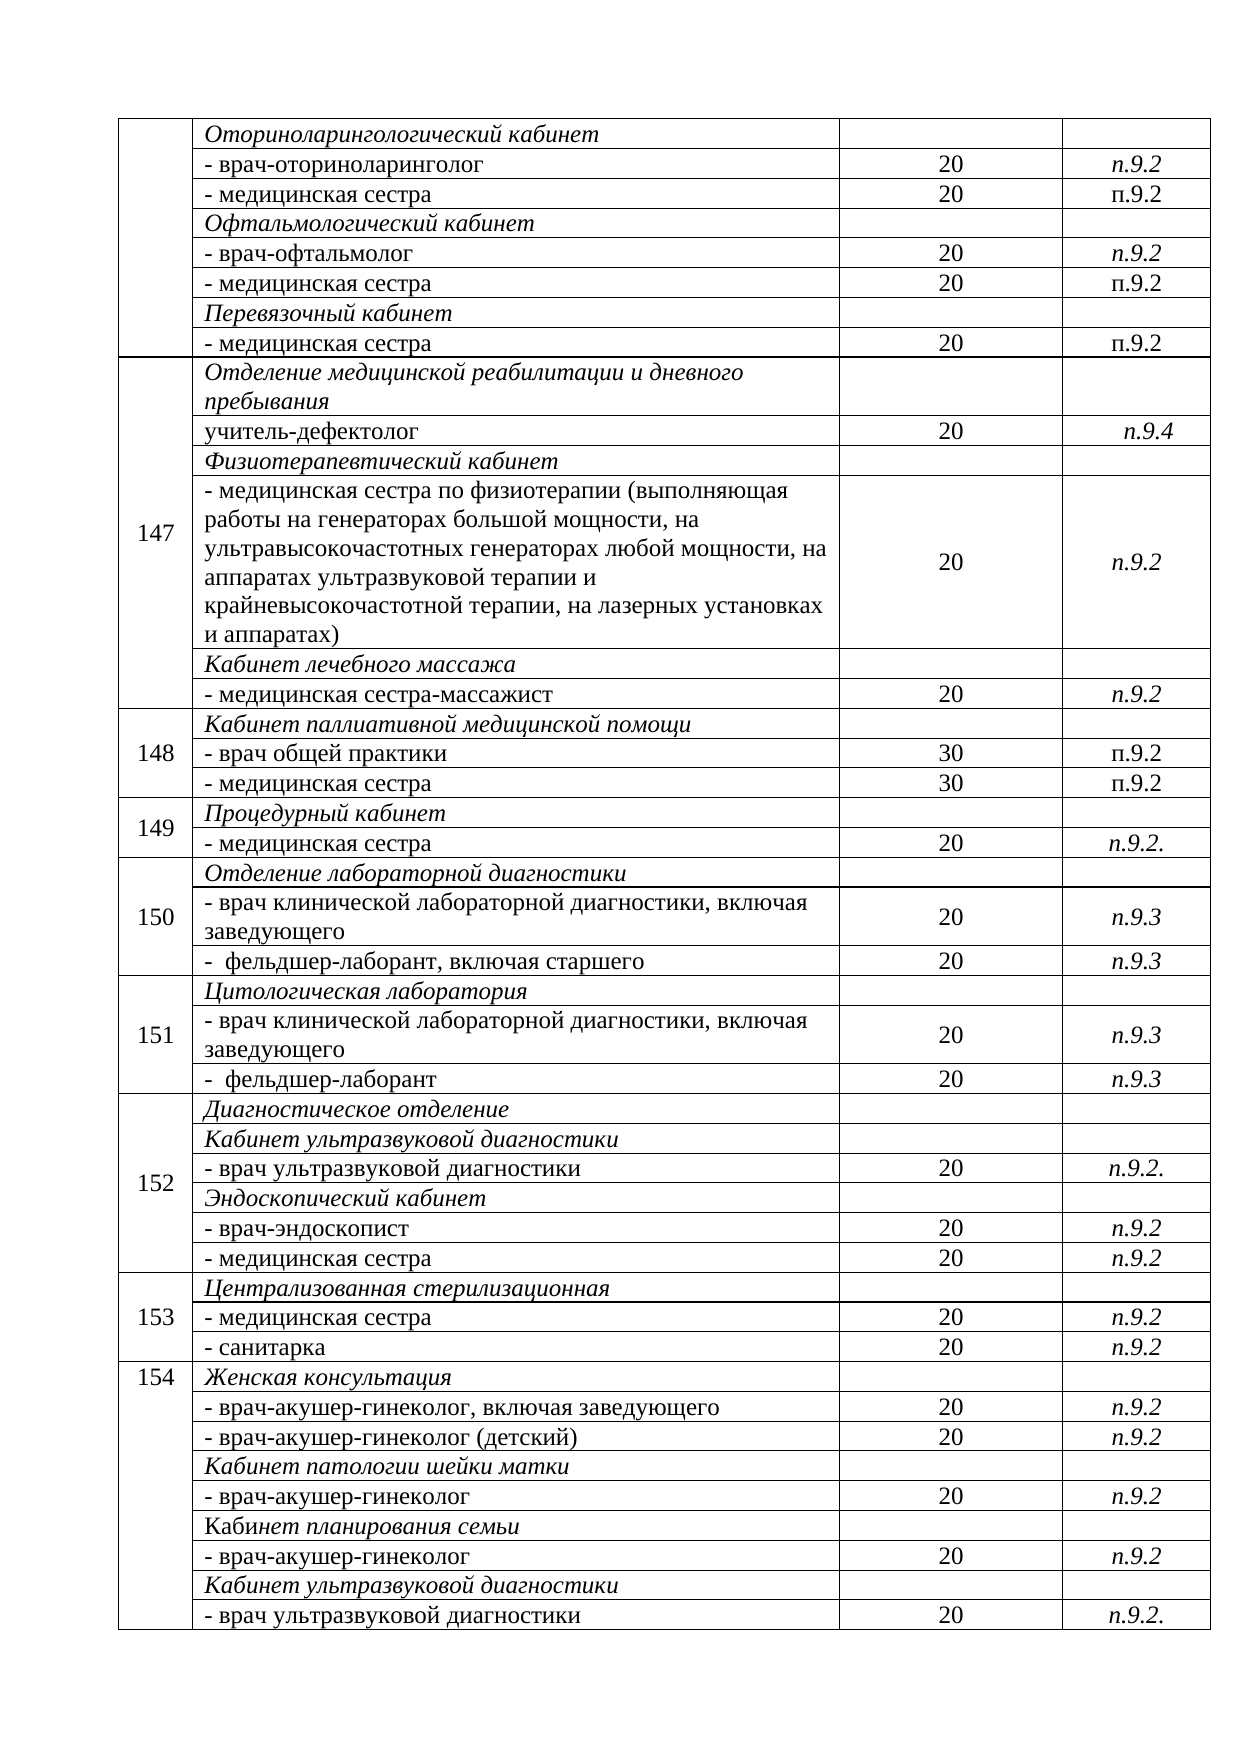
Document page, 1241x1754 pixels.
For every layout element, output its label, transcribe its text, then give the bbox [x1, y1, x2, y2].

table_cell - медицинская сестра [193, 179, 839, 207]
table_cell Перевязочный кабинет [193, 298, 839, 327]
table_cell - медицинская сестра [193, 768, 839, 797]
table_cell 148 [119, 709, 192, 797]
table_cell - санитарка [193, 1332, 839, 1361]
table_cell [1063, 1362, 1210, 1391]
table_cell Процедурный кабинет [193, 798, 839, 827]
table_cell п.9.2 [1063, 1422, 1210, 1450]
table_cell [1063, 1183, 1210, 1212]
table_cell 20 [840, 238, 1062, 267]
table_cell п.9.2 [1063, 238, 1210, 267]
table_cell Кабинет ультразвуковой диагностики [193, 1124, 839, 1152]
table_cell - фельдшер-лаборант [193, 1064, 839, 1093]
table_cell [1063, 709, 1210, 737]
table_cell [1063, 1094, 1210, 1123]
table_cell п.9.2 [1063, 476, 1210, 648]
table_cell [1063, 1273, 1210, 1301]
table_cell [1063, 1571, 1210, 1599]
table_cell п.9.2 [1063, 179, 1210, 207]
table_cell п.9.4 [1063, 416, 1210, 445]
table_cell п.9.3 [1063, 1006, 1210, 1063]
table_cell [1063, 358, 1210, 415]
table_cell [1063, 798, 1210, 827]
table_cell [840, 119, 1062, 148]
table_cell 20 [840, 828, 1062, 857]
table_cell 20 [840, 416, 1062, 445]
table_cell 20 [840, 888, 1062, 945]
table_cell 20 [840, 1213, 1062, 1242]
table_cell Эндоскопический кабинет [193, 1183, 839, 1212]
table_cell - врач-акушер-гинеколог [193, 1481, 839, 1510]
table_cell [1063, 119, 1210, 148]
table_cell [1063, 209, 1210, 237]
table_cell п.9.2 [1063, 1213, 1210, 1242]
table_cell - медицинская сестра [193, 328, 839, 356]
table_cell - врач клинической лабораторной диагностики, включая заведующего [193, 888, 839, 945]
table_cell 20 [840, 1422, 1062, 1450]
table_cell - врач-акушер-гинеколог (детский) [193, 1422, 839, 1450]
table_cell [840, 976, 1062, 1004]
table_cell [840, 1273, 1062, 1301]
table_cell [840, 209, 1062, 237]
table_cell п.9.2 [1063, 328, 1210, 356]
table_cell п.9.2 [1063, 1541, 1210, 1569]
table_cell 20 [840, 1541, 1062, 1569]
table_cell - фельдшер-лаборант, включая старшего [193, 946, 839, 975]
table_cell п.9.2 [1063, 1303, 1210, 1331]
table_cell 20 [840, 1600, 1062, 1629]
table_cell 20 [840, 179, 1062, 207]
table_cell [840, 858, 1062, 886]
table_cell 154 [119, 1362, 192, 1629]
table_cell - врач-оториноларинголог [193, 149, 839, 178]
table_cell Централизованная стерилизационная [193, 1273, 839, 1301]
table_cell п.9.2. [1063, 1154, 1210, 1182]
table_cell Оториноларингологический кабинет [193, 119, 839, 148]
table_cell Офтальмологический кабинет [193, 209, 839, 237]
table_cell 20 [840, 1064, 1062, 1093]
table_cell [1063, 446, 1210, 474]
table_cell [840, 446, 1062, 474]
table_cell п.9.3 [1063, 1064, 1210, 1093]
table_cell [840, 298, 1062, 327]
table_cell 20 [840, 1006, 1062, 1063]
table_cell 20 [840, 268, 1062, 297]
table_cell Отделение медицинской реабилитации и дневного пребывания [193, 358, 839, 415]
table_cell 30 [840, 768, 1062, 797]
table_cell п.9.2 [1063, 1392, 1210, 1421]
table_cell [1063, 1451, 1210, 1480]
table_cell п.9.2. [1063, 1600, 1210, 1629]
table_cell [840, 1094, 1062, 1123]
table_cell 20 [840, 149, 1062, 178]
table_cell [840, 1362, 1062, 1391]
table_cell учитель-дефектолог [193, 416, 839, 445]
table_cell [840, 358, 1062, 415]
table_cell Кабинет лечебного массажа [193, 649, 839, 678]
table_cell - врач-акушер-гинеколог [193, 1541, 839, 1569]
table_cell - медицинская сестра [193, 828, 839, 857]
table_cell п.9.2 [1063, 739, 1210, 767]
table_cell [840, 709, 1062, 737]
table_cell [1063, 1511, 1210, 1540]
table_cell 20 [840, 1332, 1062, 1361]
table_cell Цитологическая лаборатория [193, 976, 839, 1004]
table_cell [840, 649, 1062, 678]
table_cell 20 [840, 1303, 1062, 1331]
table_cell 150 [119, 858, 192, 975]
table_cell 20 [840, 1243, 1062, 1272]
table_cell 20 [840, 476, 1062, 648]
table_cell 153 [119, 1273, 192, 1361]
table_cell - медицинская сестра [193, 268, 839, 297]
table_cell п.9.2 [1063, 1332, 1210, 1361]
table_cell п.9.2 [1063, 679, 1210, 708]
table_cell - медицинская сестра [193, 1243, 839, 1272]
table_cell - врач клинической лабораторной диагностики, включая заведующего [193, 1006, 839, 1063]
table_cell 20 [840, 1481, 1062, 1510]
table_cell Кабинет патологии шейки матки [193, 1451, 839, 1480]
table_cell Физиотерапевтический кабинет [193, 446, 839, 474]
table_cell 20 [840, 946, 1062, 975]
table_cell [1063, 649, 1210, 678]
table_cell п.9.3 [1063, 946, 1210, 975]
table_cell - врач-акушер-гинеколог, включая заведующего [193, 1392, 839, 1421]
table_cell [1063, 1124, 1210, 1152]
table_cell Кабинет планирования семьи [193, 1511, 839, 1540]
table_cell п.9.2 [1063, 1243, 1210, 1272]
table_cell [1063, 298, 1210, 327]
table_cell Диагностическое отделение [193, 1094, 839, 1123]
table_cell Кабинет ультразвуковой диагностики [193, 1571, 839, 1599]
table_cell [840, 1451, 1062, 1480]
table_cell Отделение лабораторной диагностики [193, 858, 839, 886]
table_cell - медицинская сестра-массажист [193, 679, 839, 708]
table_cell 20 [840, 328, 1062, 356]
table_cell [840, 1183, 1062, 1212]
table_cell - врач ультразвуковой диагностики [193, 1154, 839, 1182]
table_cell 152 [119, 1094, 192, 1272]
table_cell - медицинская сестра [193, 1303, 839, 1331]
table_cell п.9.2 [1063, 268, 1210, 297]
table_cell Женская консультация [193, 1362, 839, 1391]
table_cell [1063, 976, 1210, 1004]
table_cell [840, 1124, 1062, 1152]
table_cell 20 [840, 1154, 1062, 1182]
table_cell п.9.3 [1063, 888, 1210, 945]
table_cell 20 [840, 679, 1062, 708]
table_cell 30 [840, 739, 1062, 767]
table_cell п.9.2 [1063, 1481, 1210, 1510]
table_cell п.9.2 [1063, 149, 1210, 178]
table_cell - врач ультразвуковой диагностики [193, 1600, 839, 1629]
table_cell [840, 1571, 1062, 1599]
table_cell [840, 1511, 1062, 1540]
table_cell 20 [840, 1392, 1062, 1421]
table_cell п.9.2. [1063, 828, 1210, 857]
table_cell [1063, 858, 1210, 886]
table_cell - врач-офтальмолог [193, 238, 839, 267]
table_cell Кабинет паллиативной медицинской помощи [193, 709, 839, 737]
table_cell - медицинская сестра по физиотерапии (выполняющая работы на генераторах большой мощности, на ультравысокочастотных генераторах любой мощности, на аппаратах ультразвуковой терапии и крайневысокочастотной терапии, на лазерных установках и аппаратах) [193, 476, 839, 648]
table_cell 147 [119, 358, 192, 708]
table_cell - врач общей практики [193, 739, 839, 767]
table_cell - врач-эндоскопист [193, 1213, 839, 1242]
table_cell [840, 798, 1062, 827]
table_cell 151 [119, 976, 192, 1093]
table_cell п.9.2 [1063, 768, 1210, 797]
table_cell 149 [119, 798, 192, 857]
